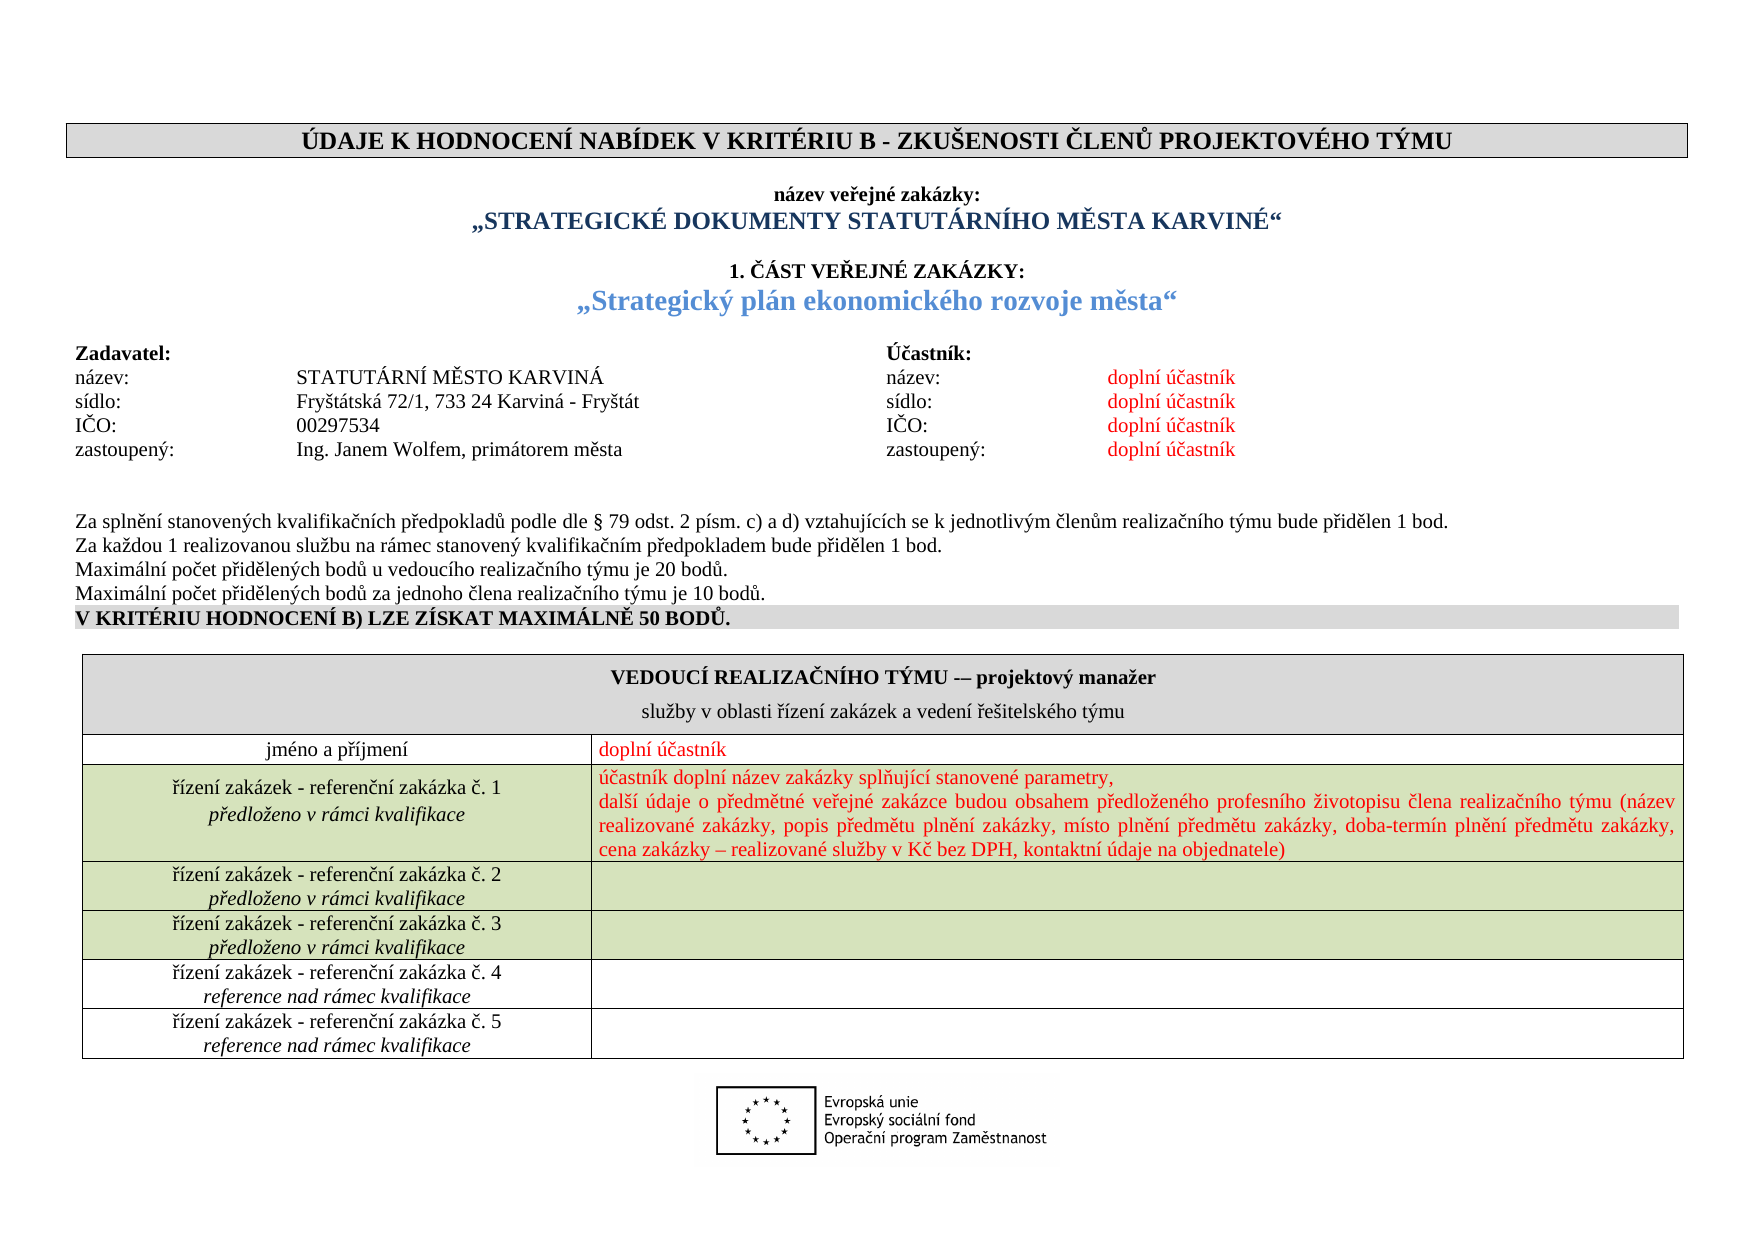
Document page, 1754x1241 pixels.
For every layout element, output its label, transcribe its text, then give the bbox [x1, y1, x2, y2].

text Za každou 1 realizovanou službu na rámec stanovený kvalifikačním předpokladem bude přidělen 1 bod. [75, 533, 1679, 557]
table_cell doplní účastník [592, 735, 1683, 763]
text „STRATEGICKÉ DOKUMENTY STATUTÁRNÍHO MĚSTA KARVINÉ“ [75, 206, 1679, 235]
text V KRITÉRIU HODNOCENÍ B) LZE ZÍSKAT MAXIMÁLNĚ 50 BODŮ. [75, 605, 1679, 629]
table_cell [592, 960, 1683, 1008]
table_header VEDOUCÍ REALIZAČNÍHO TÝMU -– projektový manažer služby v oblasti řízení zakázek a vedení řešitelského týmu [83, 655, 1683, 734]
picture [693, 1073, 1060, 1167]
table_cell účastník doplní název zakázky splňující stanovené parametry, další údaje o předmětné veřejné zakázce budou obsahem předloženého profesního životopisu člena realizačního týmu (název realizované zakázky, popis předmětu plnění zakázky, místo plnění předmětu zakázky, doba-termín plnění předmětu zakázky, cena zakázky – realizované služby v Kč bez DPH, kontaktní údaje na objednatele) [592, 765, 1683, 861]
text název veřejné zakázky: [75, 182, 1679, 206]
text 1. ČÁST VEŘEJNÉ ZAKÁZKY: [75, 259, 1679, 283]
text Maximální počet přidělených bodů za jednoho člena realizačního týmu je 10 bodů. [75, 581, 1679, 605]
table_cell jméno a příjmení [83, 735, 591, 763]
text zastoupený: Ing. Janem Wolfem, primátorem města zastoupený: doplní účastník [75, 437, 1679, 461]
text Za splnění stanovených kvalifikačních předpokladů podle dle § 79 odst. 2 písm. c) a d) vztahujících se k jednotlivým členům realizačního týmu bude přidělen 1 bod. [75, 509, 1679, 533]
table_cell řízení zakázek - referenční zakázka č. 4 reference nad rámec kvalifikace [83, 960, 591, 1008]
text „Strategický plán ekonomického rozvoje města“ [75, 283, 1679, 317]
text Zadavatel: Účastník: [75, 341, 1679, 365]
text Maximální počet přidělených bodů u vedoucího realizačního týmu je 20 bodů. [75, 557, 1679, 581]
text název: STATUTÁRNÍ MĚSTO KARVINÁ název: doplní účastník [75, 365, 1679, 389]
table_cell [592, 911, 1683, 959]
table_cell řízení zakázek - referenční zakázka č. 2 předloženo v rámci kvalifikace [83, 862, 591, 910]
table_cell [592, 1009, 1683, 1057]
text sídlo: Fryštátská 72/1, 733 24 Karviná - Fryštát sídlo: doplní účastník [75, 389, 1679, 413]
table_cell řízení zakázek - referenční zakázka č. 3 předloženo v rámci kvalifikace [83, 911, 591, 959]
text ÚDAJE K HODNOCENÍ NABÍDEK V KRITÉRIU B - ZKUŠENOSTI ČLENŮ PROJEKTOVÉHO TÝMU [67, 124, 1687, 157]
table_cell [592, 862, 1683, 910]
table_cell řízení zakázek - referenční zakázka č. 5 reference nad rámec kvalifikace [83, 1009, 591, 1057]
text IČO: 00297534 IČO: doplní účastník [75, 413, 1679, 437]
table_cell řízení zakázek - referenční zakázka č. 1 předloženo v rámci kvalifikace [83, 765, 591, 861]
